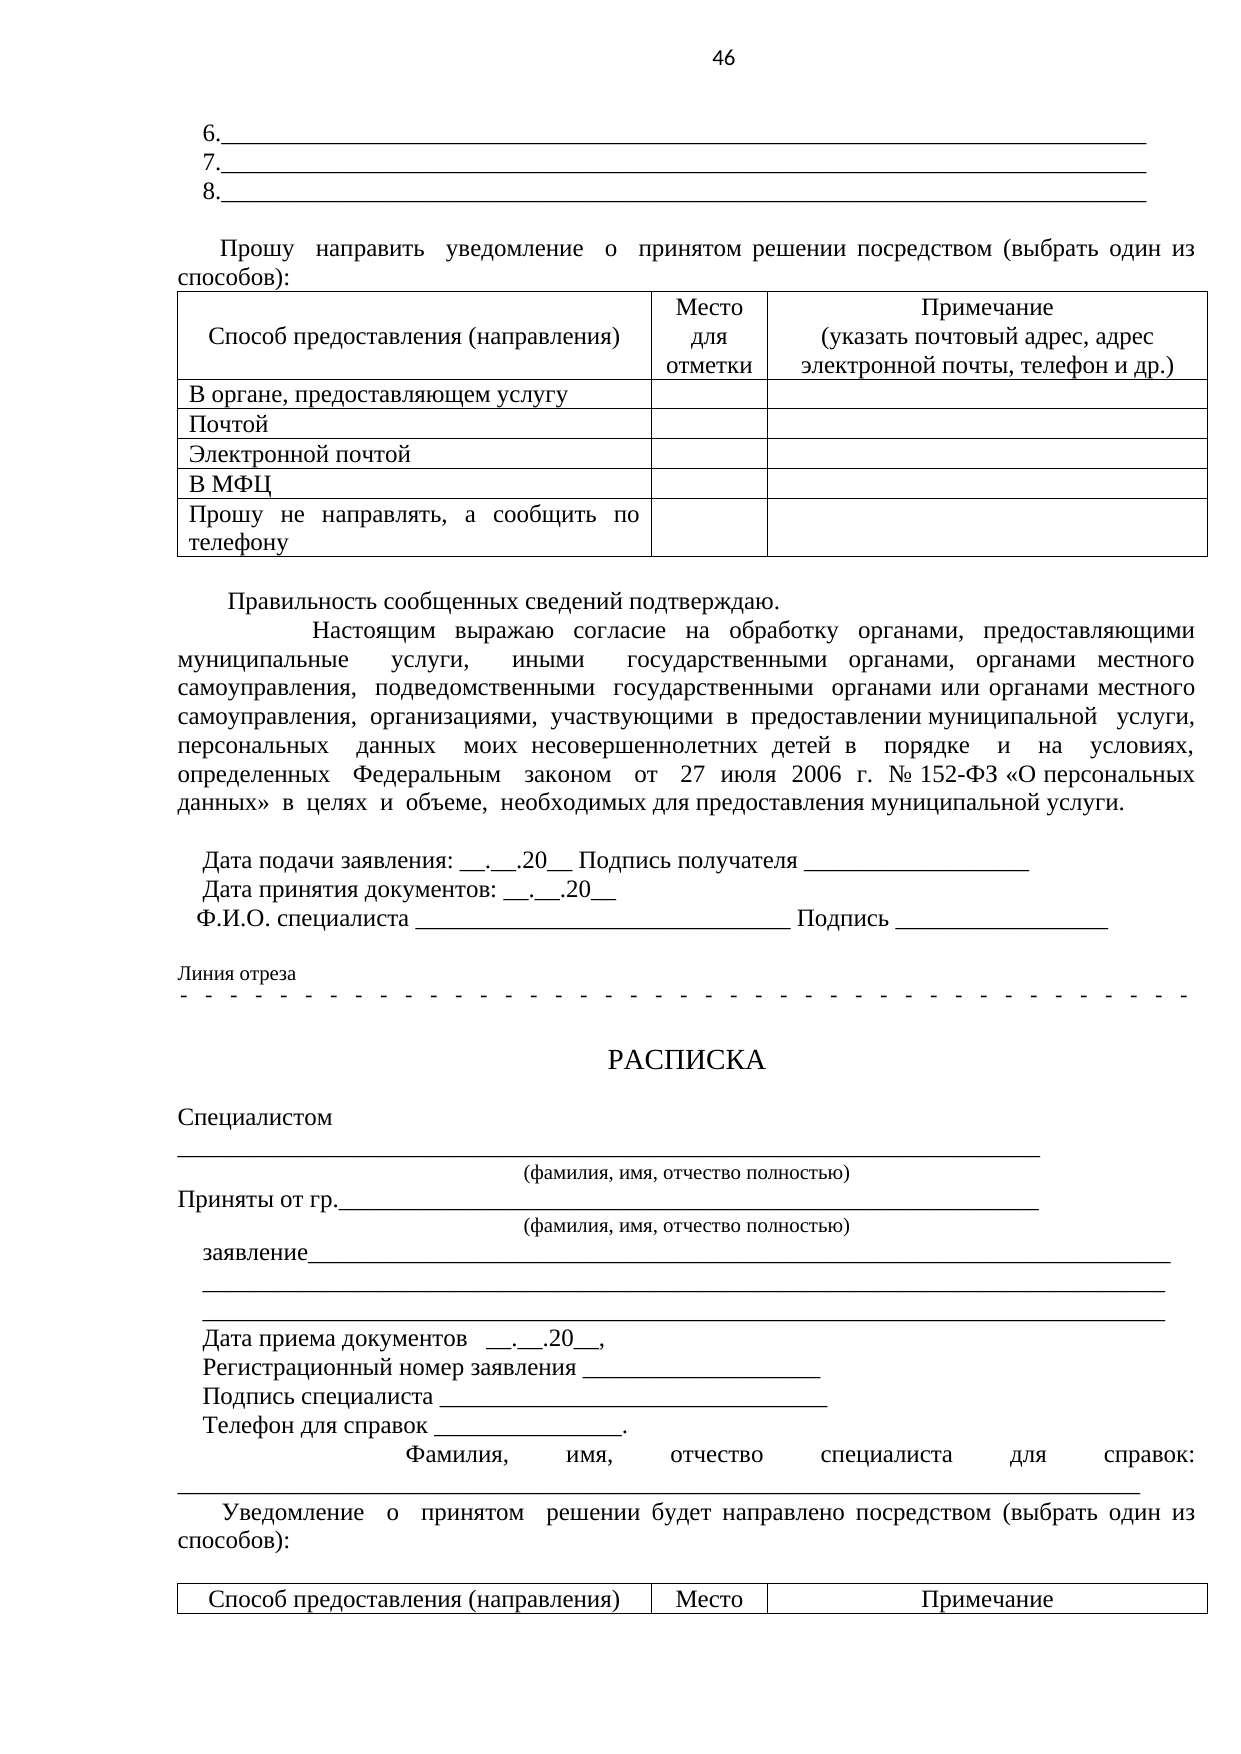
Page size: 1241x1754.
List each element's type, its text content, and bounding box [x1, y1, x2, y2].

table_cell [768, 380, 1207, 408]
text - - - - - - - - - - - - - - - - - - - - - - - - - - - - - - - - - - - - - - - - - [177, 985, 1196, 1008]
text Приняты от гр.________________________________________________________ [177, 1184, 1196, 1213]
text Ф.И.О. специалиста ______________________________ Подпись _________________ [177, 903, 1196, 932]
text Правильность сообщенных сведений подтверждаю. [177, 586, 1196, 615]
text Регистрационный номер заявления ___________________ [177, 1352, 1196, 1381]
table_cell В органе, предоставляющем услугу [178, 380, 651, 408]
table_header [178, 1584, 651, 1613]
table_header Место для отметки [652, 292, 767, 378]
text Подпись специалиста _______________________________ [177, 1381, 1196, 1410]
text Настоящим выражаю согласие на обработку органами, предоставляющими муниципальные услуги, иными государственными органами, органами местного самоуправления, подведомственными государственными органами или органами местного самоуправления, организациями, участвующими в предоставлении муниципальной услуги, персональных данных моих несовершеннолетних детей в порядке и на условиях, определенных Федеральным законом от 27 июля 2006 г. № 152-ФЗ «О персональных данных» в целях и объеме, необходимых для предоставления муниципальной услуги. [177, 615, 1196, 816]
table_cell [652, 409, 767, 438]
table_cell [652, 439, 767, 468]
table_cell В МФЦ [178, 469, 651, 498]
text РАСПИСКА [177, 1042, 1196, 1076]
table_cell Электронной почтой [178, 439, 651, 468]
text 6.__________________________________________________________________________ [177, 118, 1196, 147]
text заявление_____________________________________________________________________ [177, 1237, 1196, 1266]
text Линия отреза [177, 961, 1196, 984]
table_cell [768, 499, 1207, 556]
table_cell [768, 409, 1207, 438]
text 7.__________________________________________________________________________ [177, 147, 1196, 176]
table_cell [652, 380, 767, 408]
text Дата подачи заявления: __.__.20__ Подпись получателя __________________ [177, 845, 1196, 874]
text Дата принятия документов: __.__.20__ [177, 874, 1196, 903]
text Телефон для справок _______________. [177, 1410, 1196, 1439]
text (фамилия, имя, отчество полностью) [177, 1160, 1196, 1184]
table_cell [652, 469, 767, 498]
text _____________________________________________________________________________ [177, 1266, 1196, 1294]
table_cell [652, 499, 767, 556]
table_header Примечание (указать почтовый адрес, адрес электронной почты, телефон и др.) [768, 292, 1207, 378]
text Специалистом _____________________________________________________________________ [177, 1102, 1196, 1160]
table_header Место для отметки [652, 1584, 767, 1613]
text Уведомление о принятом решении будет направлено посредством (выбрать один из способов): [177, 1497, 1196, 1554]
text Дата приема документов __.__.20__, [177, 1323, 1196, 1352]
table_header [768, 1584, 1207, 1613]
table_cell [768, 439, 1207, 468]
text Фамилия, имя, отчество специалиста для справок: _____________________________________________________________________________ [177, 1439, 1196, 1496]
table_cell Прошу не направлять, а сообщить по телефону [178, 499, 651, 556]
text _____________________________________________________________________________ [177, 1295, 1196, 1323]
text Прошу направить уведомление о принятом решении посредством (выбрать один из способов): [177, 233, 1196, 291]
table_cell Почтой [178, 409, 651, 438]
table_cell [768, 469, 1207, 498]
table_header Способ предоставления (направления) [178, 292, 651, 378]
text (фамилия, имя, отчество полностью) [177, 1213, 1196, 1237]
text 8.__________________________________________________________________________ [177, 176, 1196, 204]
